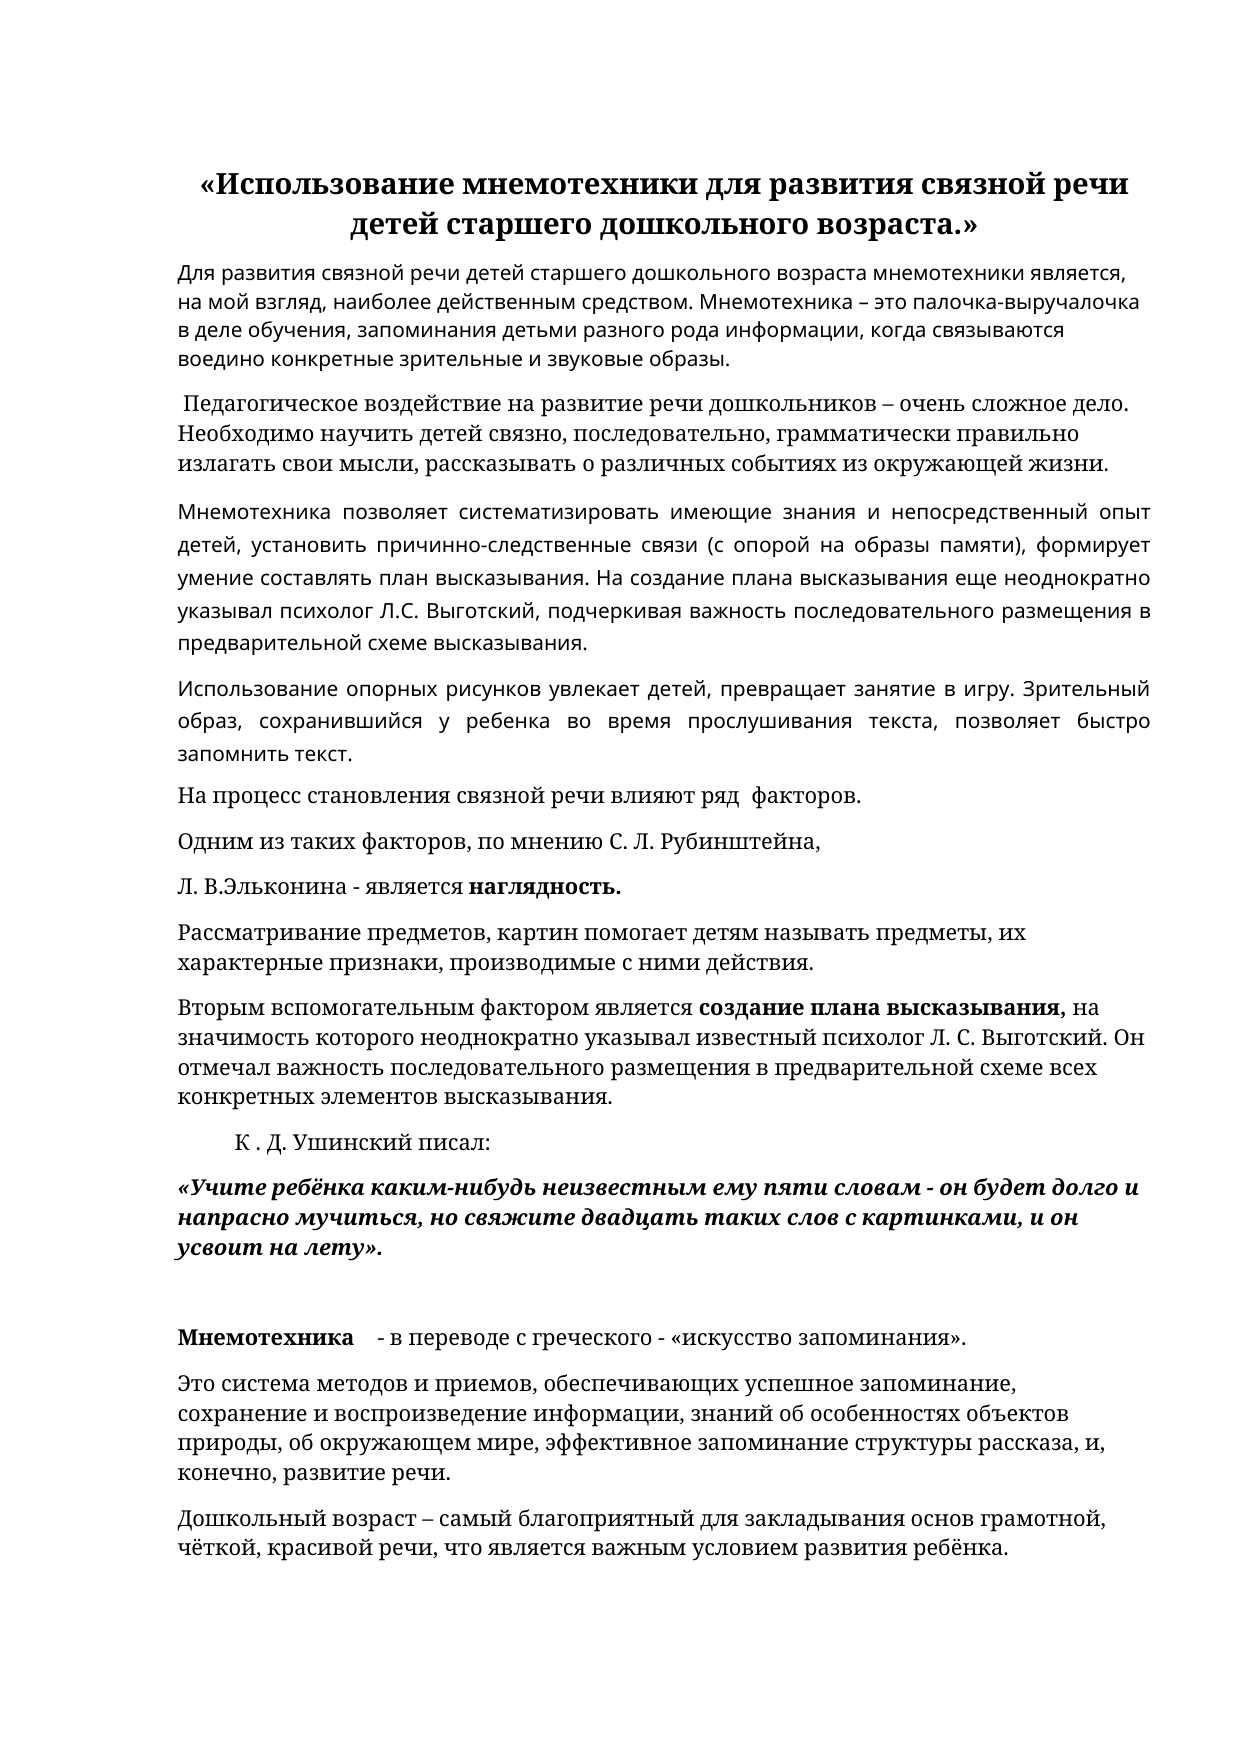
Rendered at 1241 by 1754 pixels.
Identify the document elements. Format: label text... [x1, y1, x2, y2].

text Это система методов и приемов, обеспечивающих успешное запоминание, сохранение и воспроизведение информации, знаний об особенностях объектов природы, об окружающем мире, эффективное запоминание структуры рассказа, и, конечно, развитие речи. [177, 1368, 1152, 1487]
text «Использование мнемотехники для развития связной речи детей старшего дошкольного возраста.» [177, 163, 1152, 243]
text Одним из таких факторов, по мнению С. Л. Рубинштейна, [177, 826, 1152, 856]
text К . Д. Ушинский писал: [177, 1127, 1152, 1156]
text Для развития связной речи детей старшего дошкольного возраста мнемотехники является, на мой взгляд, наиболее действенным средством. Мнемотехника – это палочка-выручалочка в деле обучения, запоминания детьми разного рода информации, когда связываются воедино конкретные зрительные и звуковые образы. [177, 258, 1152, 372]
text Педагогическое воздействие на развитие речи дошкольников – очень сложное дело. Необходимо научить детей связно, последовательно, грамматически правильно излагать свои мысли, рассказывать о различных событиях из окружающей жизни. [177, 388, 1152, 477]
text Мнемотехника - в переводе с греческого - «искусство запоминания». [177, 1322, 1152, 1352]
text Мнемотехника позволяет систематизировать имеющие знания и непосредственный опыт детей, установить причинно-следственные связи (с опорой на образы памяти), формирует умение составлять план высказывания. На создание плана высказывания еще неоднократно указывал психолог Л.С. Выготский, подчеркивая важность последовательного размещения в предварительной схеме высказывания. [177, 493, 1152, 657]
text Рассматривание предметов, картин помогает детям называть предметы, их характерные признаки, производимые с ними действия. [177, 917, 1152, 976]
text Дошкольный возраст – самый благоприятный для закладывания основ грамотной, чёткой, красивой речи, что является важным условием развития ребёнка. [177, 1503, 1152, 1562]
text На процесс становления связной речи влияют ряд факторов. [177, 780, 1152, 810]
text Использование опорных рисунков увлекает детей, превращает занятие в игру. Зрительный образ, сохранившийся у ребенка во время прослушивания текста, позволяет быстро запомнить текст. [177, 669, 1152, 768]
text Вторым вспомогательным фактором является создание плана высказывания, на значимость которого неоднократно указывал известный психолог Л. С. Выготский. Он отмечал важность последовательного размещения в предварительной схеме всех конкретных элементов высказывания. [177, 992, 1152, 1111]
text «Учите ребёнка каким-нибудь неизвестным ему пяти словам - он будет долго и напрасно мучиться, но свяжите двадцать таких слов с картинками, и он усвоит на лету». [177, 1172, 1152, 1261]
text Л. В.Эльконина - является наглядность. [177, 871, 1152, 901]
